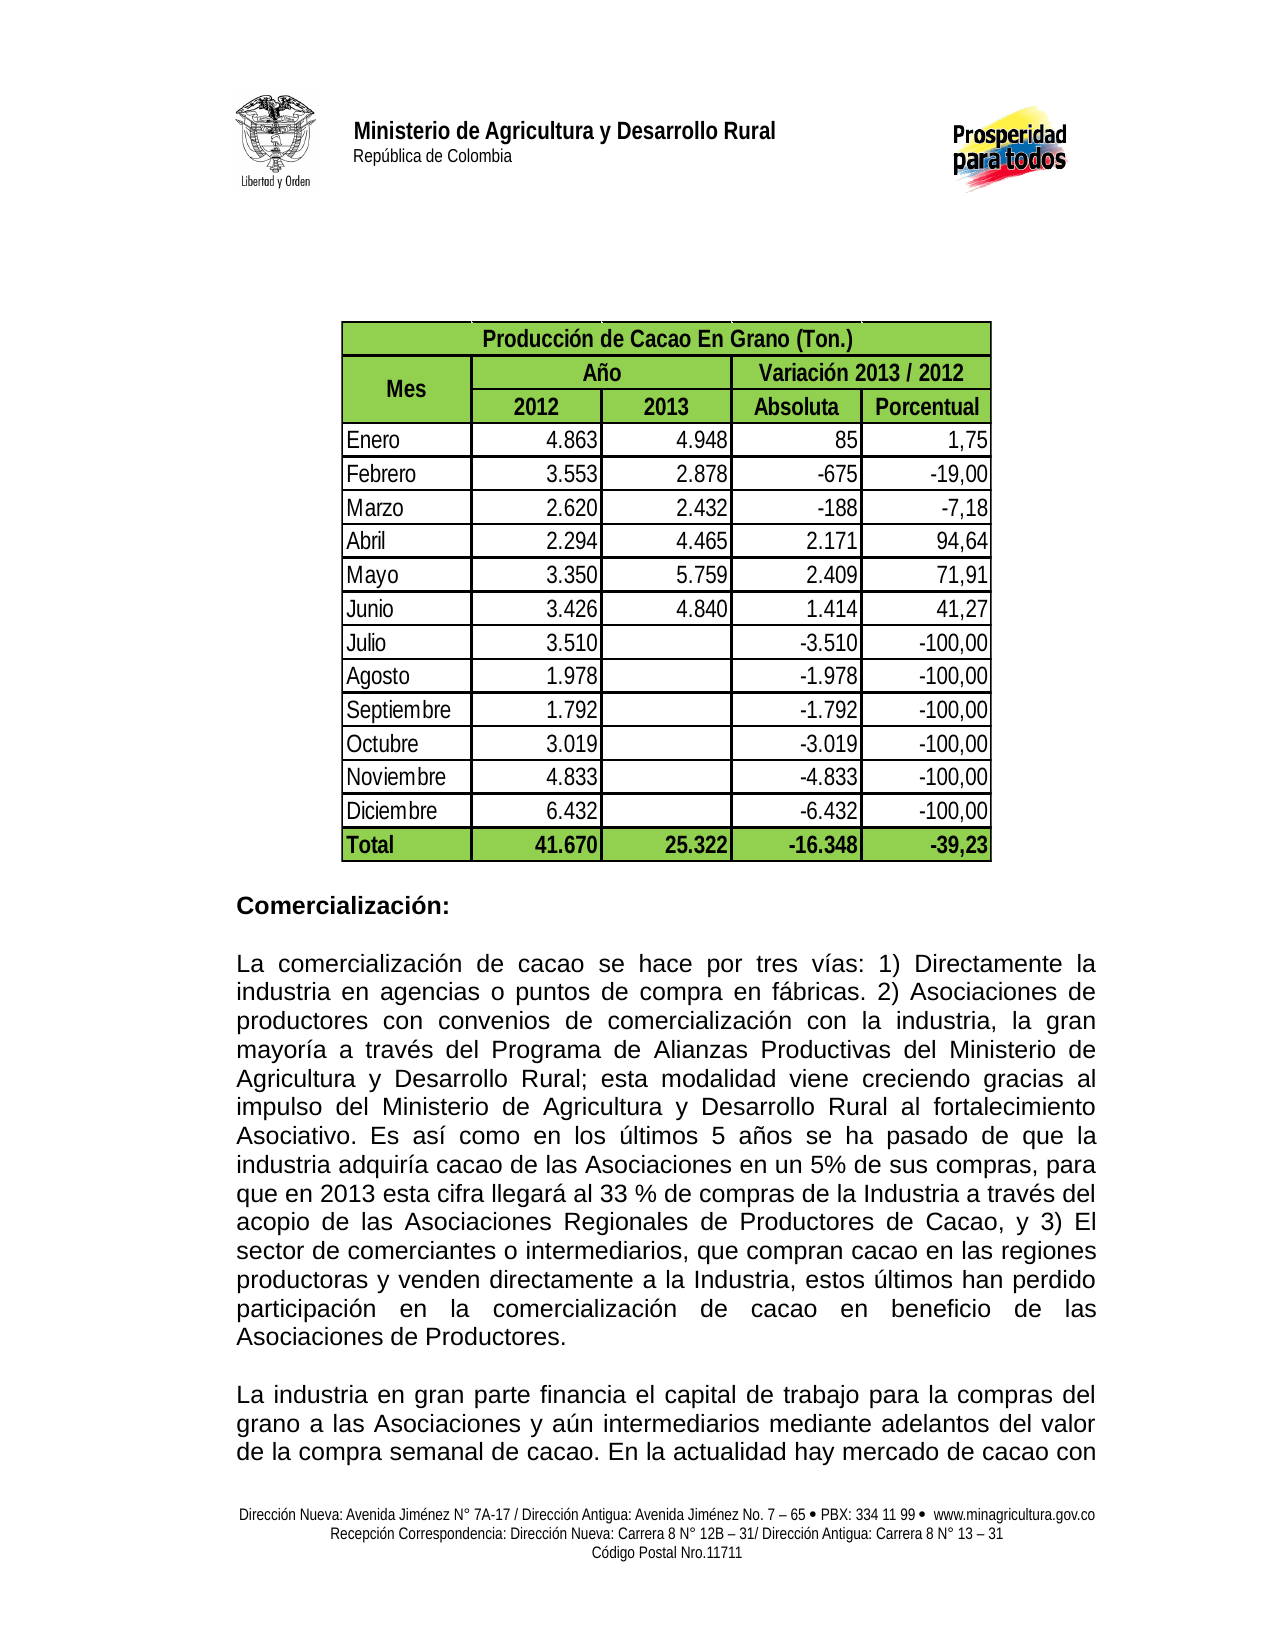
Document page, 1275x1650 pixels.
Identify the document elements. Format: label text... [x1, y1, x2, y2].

text La comercialización de cacao se hace por tres vías: 1) Directamente la industria en agencias o puntos de compra en fábricas. 2) Asociaciones de productores con convenios de comercialización con la industria, la gran mayoría a través del Programa de Alianzas Productivas del Ministerio de Agricultura y Desarrollo Rural; esta modalidad viene creciendo gracias al impulso del Ministerio de Agricultura y Desarrollo Rural al fortalecimiento Asociativo. Es así como en los últimos 5 años se ha pasado de que la industria adquiría cacao de las Asociaciones en un 5% de sus compras, para que en 2013 esta cifra llegará al 33 % de compras de la Industria a través del acopio de las Asociaciones Regionales de Productores de Cacao, y 3) El sector de comerciantes o intermediarios, que compran cacao en las regiones productoras y venden directamente a la Industria, estos últimos han perdido participación en la comercialización de cacao en beneficio de las Asociaciones de Productores. [236, 948, 1098, 1351]
text Comercialización: [236, 891, 1098, 920]
picture [936, 103, 1084, 193]
